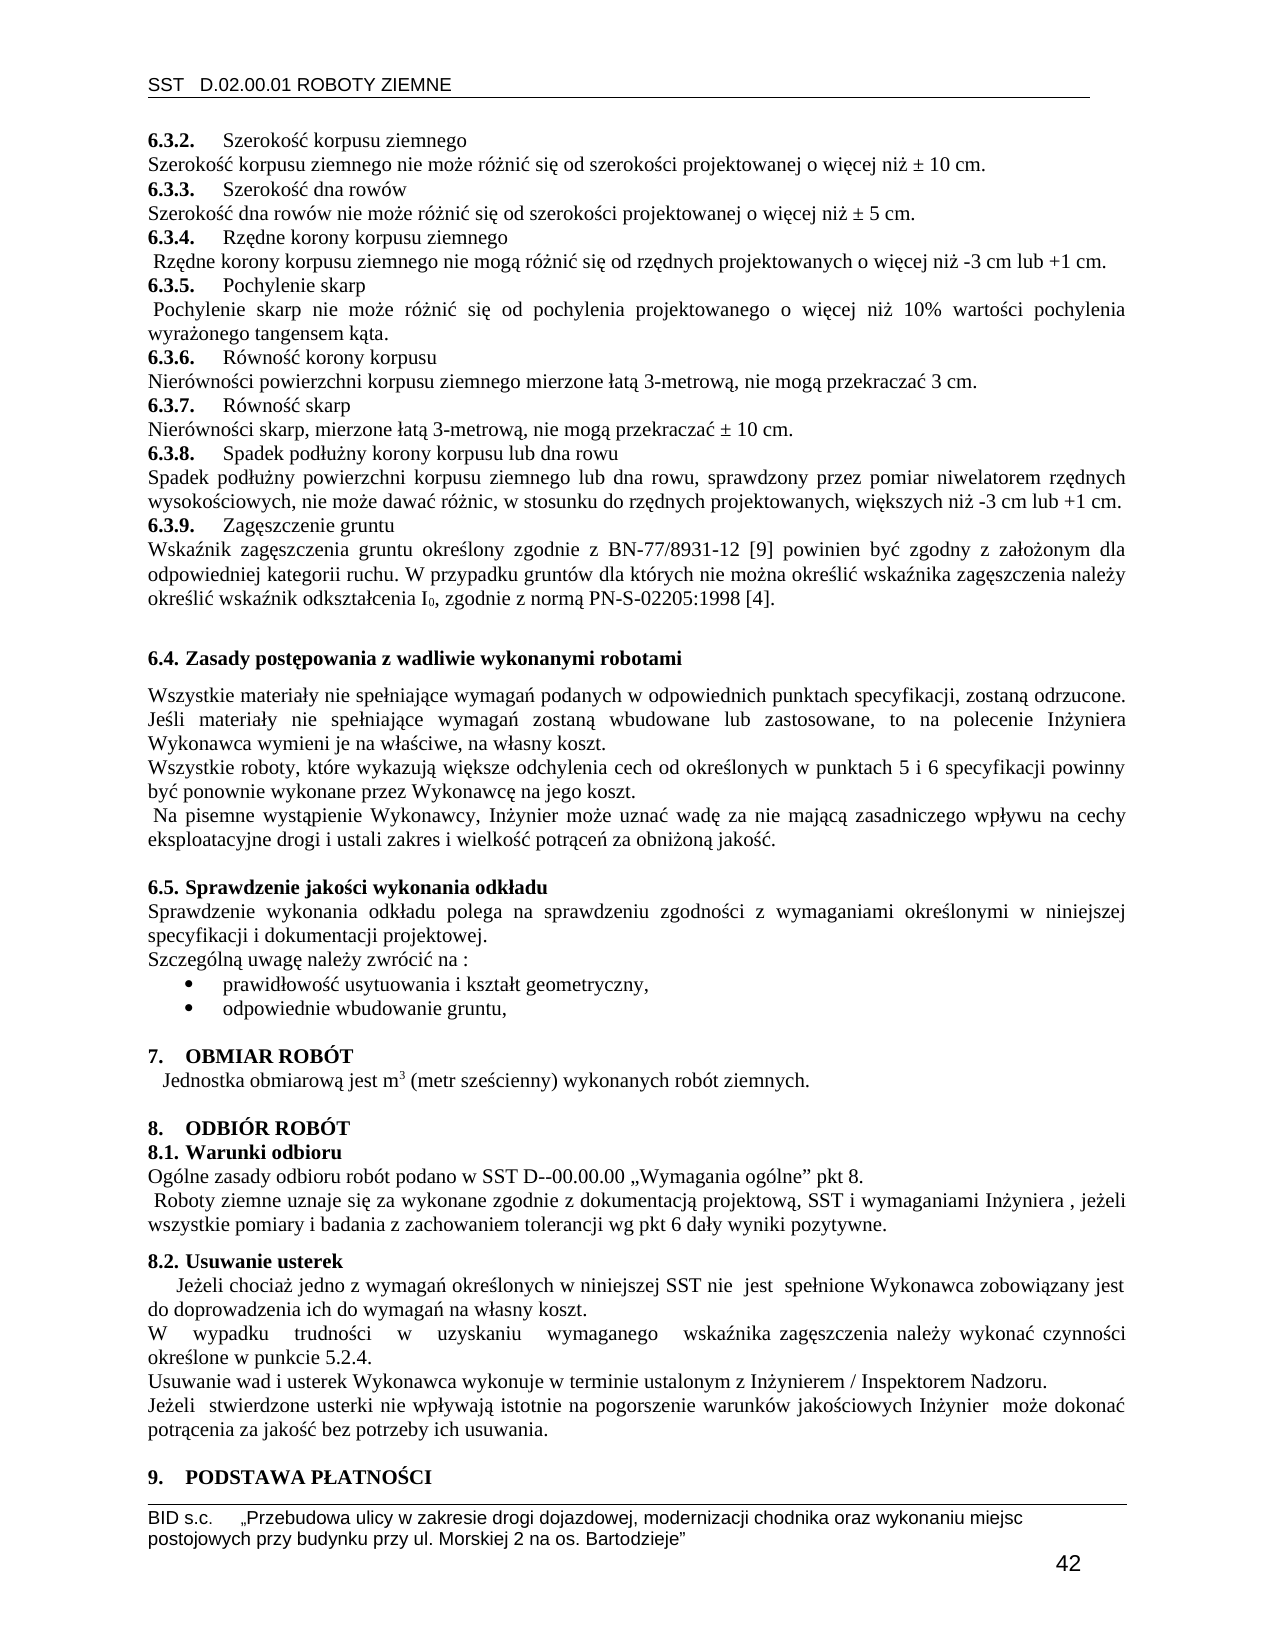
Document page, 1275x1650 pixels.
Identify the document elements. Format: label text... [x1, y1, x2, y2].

list Usuwanie usterek [148, 1249, 1127, 1273]
text Pochylenie skarp nie może różnić się od pochylenia projektowanego o więcej niż 10% wartości pochylenia wyrażonego tangensem kąta. [148, 297, 1127, 345]
text Jeżeli stwierdzone usterki nie wpływają istotnie na pogorszenie warunków jakościowych Inżynier może dokonać potrącenia za jakość bez potrzeby ich usuwania. [148, 1393, 1127, 1441]
list Spadek podłużny korony korpusu lub dna rowu [148, 441, 1127, 465]
list Równość skarp [148, 393, 1127, 417]
text Sprawdzenie wykonania odkładu polega na sprawdzeniu zgodności z wymaganiami określonymi w niniejszej specyfikacji i dokumentacji projektowej. [148, 899, 1127, 947]
list odpowiednie wbudowanie gruntu, [185, 996, 1127, 1019]
text Szerokość korpusu ziemnego nie może różnić się od szerokości projektowanej o więcej niż ± . [148, 152, 1127, 176]
list Zagęszczenie gruntu [148, 513, 1127, 537]
list Równość korony korpusu [148, 345, 1127, 369]
text Szerokość dna rowów nie może różnić się od szerokości projektowanej o więcej niż ± . [148, 201, 1127, 224]
text Roboty ziemne uznaje się za wykonane zgodnie z dokumentacją projektową, SST i wymaganiami Inżyniera , jeżeli wszystkie pomiary i badania z zachowaniem tolerancji wg pkt 6 dały wyniki pozytywne. [148, 1188, 1127, 1236]
text Na pisemne wystąpienie Wykonawcy, Inżynier może uznać wadę za nie mającą zasadniczego wpływu na cechy eksploatacyjne drogi i ustali zakres i wielkość potrąceń za obniżoną jakość. [148, 803, 1127, 851]
list Zasady postępowania z wadliwie wykonanymi robotami [148, 646, 1127, 670]
text Jeżeli chociaż jedno z wymagań określonych w niniejszej SST nie jest spełnione Wykonawca zobowiązany jest do doprowadzenia ich do wymagań na własny koszt. [148, 1273, 1127, 1321]
text Wskaźnik zagęszczenia gruntu określony zgodnie z BN-77/8931-12 [9] powinien być zgodny z założonym dla odpowiedniej kategorii ruchu. W przypadku gruntów dla których nie można określić wskaźnika zagęszczenia należy określić wskaźnik odkształcenia I0, zgodnie z normą PN-S-02205:1998 [4]. [148, 537, 1127, 609]
text Nierówności skarp, mierzone łatą 3-metrową, nie mogą przekraczać ± . [148, 417, 1127, 441]
list ODBIÓR ROBÓT [148, 1116, 1127, 1140]
list Rzędne korony korpusu ziemnego [148, 224, 1127, 249]
list Sprawdzenie jakości wykonania odkładu [148, 875, 1127, 899]
text Spadek podłużny powierzchni korpusu ziemnego lub dna rowu, sprawdzony przez pomiar niwelatorem rzędnych wysokościowych, nie może dawać różnic, w stosunku do rzędnych projektowanych, większych niż lub +. [148, 465, 1127, 513]
list PODSTAWA PŁATNOŚCI [148, 1465, 1127, 1489]
text W wypadku trudności w uzyskaniu wymaganego wskaźnika zagęszczenia należy wykonać czynności określone w punkcie 5.2.4. [148, 1321, 1127, 1369]
list Warunki odbioru [148, 1140, 1127, 1164]
list prawidłowość usytuowania i kształt geometryczny, [185, 971, 1127, 996]
text Nierówności powierzchni korpusu ziemnego mierzone łatą 3-metrową, nie mogą przekraczać . [148, 369, 1127, 393]
text Ogólne zasady odbioru robót podano w SST D--00.00.00 „Wymagania ogólne” pkt 8. [148, 1164, 1127, 1188]
list Szerokość dna rowów [148, 176, 1127, 201]
list Pochylenie skarp [148, 273, 1127, 297]
text Rzędne korony korpusu ziemnego nie mogą różnić się od rzędnych projektowanych o więcej niż lub +. [148, 249, 1127, 273]
text Wszystkie roboty, które wykazują większe odchylenia cech od określonych w punktach 5 i 6 specyfikacji powinny być ponownie wykonane przez Wykonawcę na jego koszt. [148, 755, 1127, 803]
text Jednostka obmiarową jest m3 (metr sześcienny) wykonanych robót ziemnych. [148, 1068, 1127, 1092]
text Usuwanie wad i usterek Wykonawca wykonuje w terminie ustalonym z Inżynierem / Inspektorem Nadzoru. [148, 1369, 1127, 1393]
text Szczególną uwagę należy zwrócić na : [148, 947, 1127, 971]
text Wszystkie materiały nie spełniające wymagań podanych w odpowiednich punktach specyfikacji, zostaną odrzucone. Jeśli materiały nie spełniające wymagań zostaną wbudowane lub zastosowane, to na polecenie Inżyniera Wykonawca wymieni je na właściwe, na własny koszt. [148, 683, 1127, 755]
list OBMIAR ROBÓT [148, 1044, 1127, 1068]
list Szerokość korpusu ziemnego [148, 128, 1127, 152]
